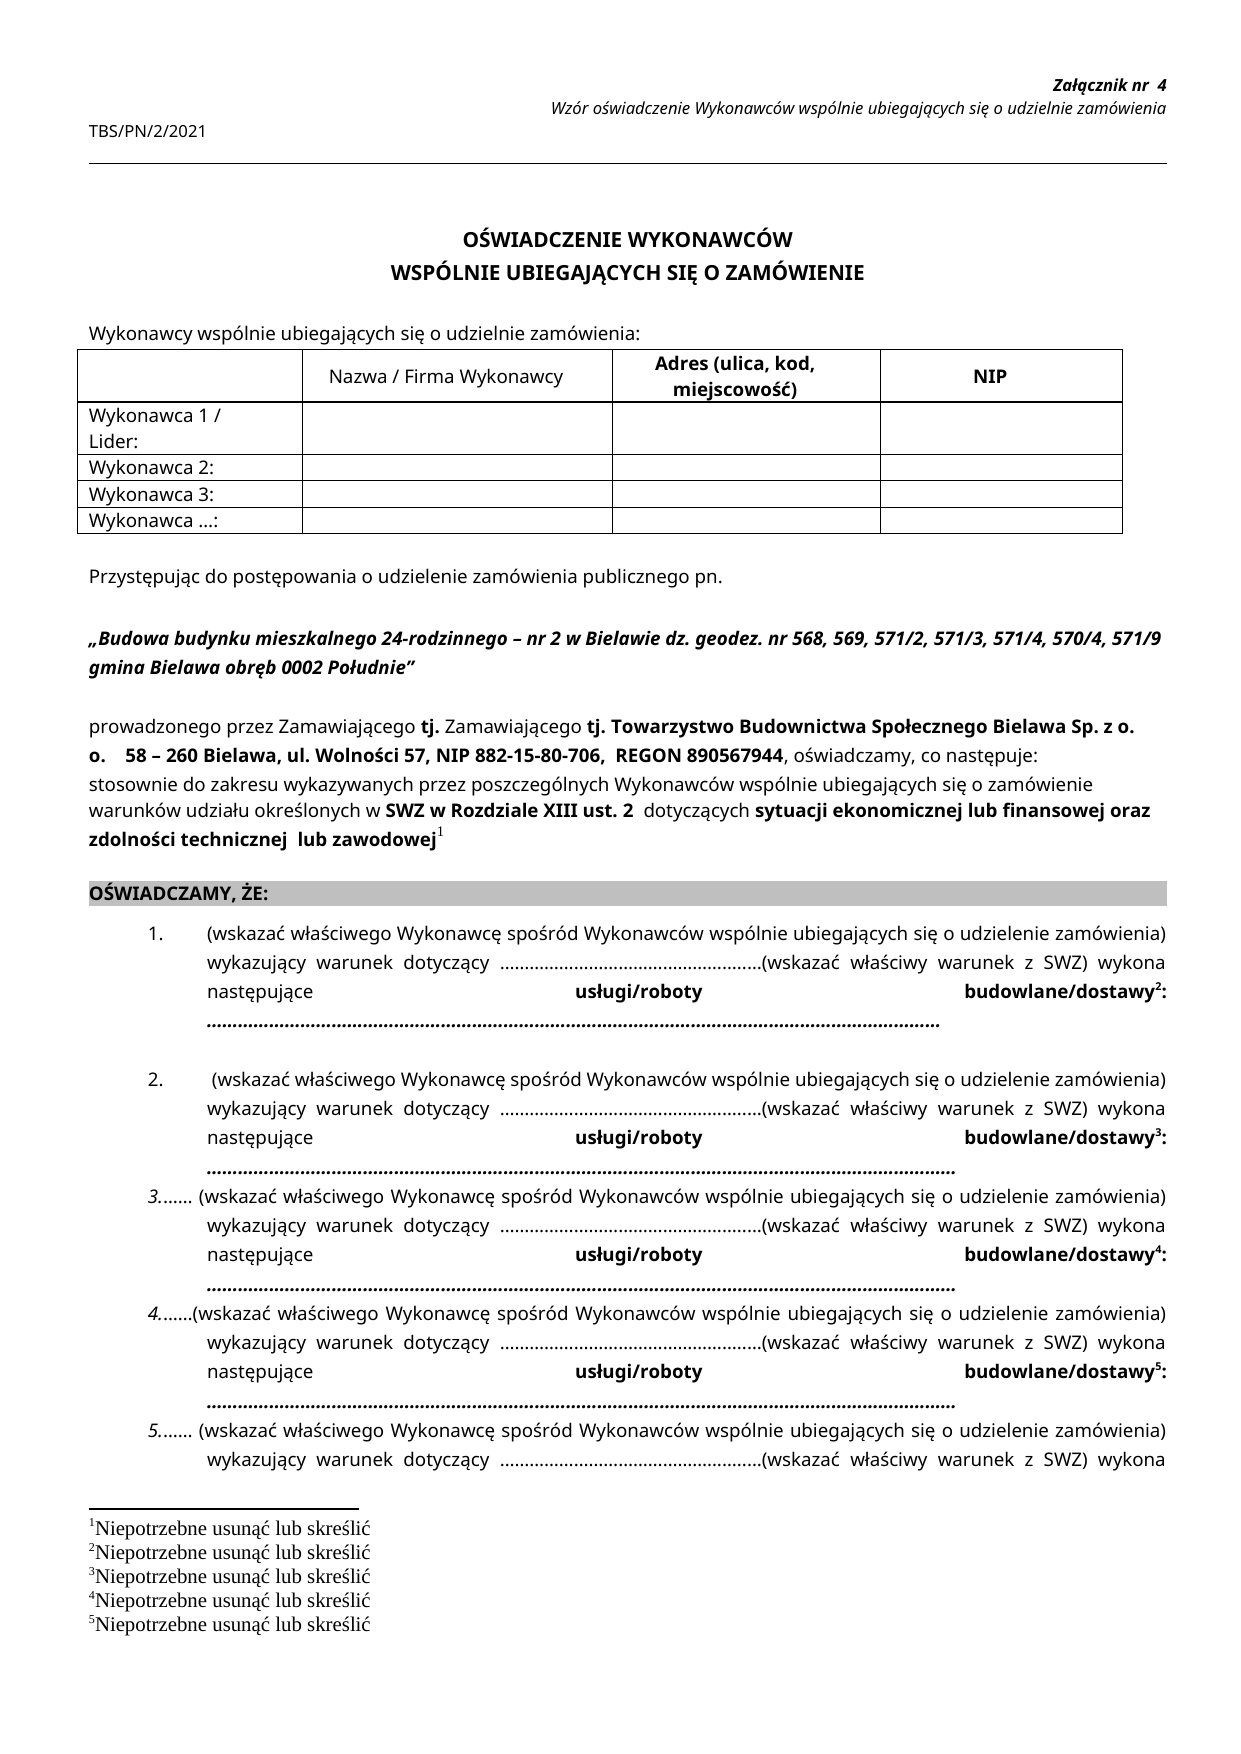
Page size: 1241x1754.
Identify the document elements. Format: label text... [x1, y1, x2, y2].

table_cell Wykonawca 3: [78, 481, 302, 507]
text WSPÓLNIE UBIEGAJĄCYCH SIĘ O ZAMÓWIENIE [89, 258, 1167, 287]
text stosownie do zakresu wykazywanych przez poszczególnych Wykonawców wspólnie ubiegających się o zamówienie warunków udziału określonych w SWZ w Rozdziale XIII ust. 2 dotyczących sytuacji ekonomicznej lub finansowej oraz zdolności technicznej lub zawodowej [89, 772, 1167, 851]
table_cell Wykonawca 2: [78, 455, 302, 480]
text 4.……(wskazać właściwego Wykonawcę spośród Wykonawców wspólnie ubiegających się o udzielenie zamówienia) wykazujący warunek dotyczący …………………………………………..…(wskazać właściwy warunek z SWZ) wykona następujące usługi/roboty budowlane/dostawy: ……………………………………………………………………………………………………………………………… [148, 1300, 1167, 1414]
table_cell Wykonawca 1 / Lider: [78, 403, 302, 453]
table_header NIP [881, 350, 1122, 401]
text OŚWIADCZAMY, ŻE: [89, 881, 1167, 906]
text OŚWIADCZENIE WYKONAWCÓW [89, 226, 1167, 254]
table_cell [881, 508, 1122, 533]
text Przystępując do postępowania o udzielenie zamówienia publicznego pn. [89, 563, 1167, 588]
table_cell [881, 481, 1122, 507]
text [148, 1417, 1167, 1472]
text 1. (wskazać właściwego Wykonawcę spośród Wykonawców wspólnie ubiegających się o udzielenie zamówienia) wykazujący warunek dotyczący …………………………………………..…(wskazać właściwy warunek z SWZ) wykona następujące usługi/roboty budowlane/dostawy: …………………………………………………………………………………………………………………………… [148, 920, 1167, 1033]
table_header Adres (ulica, kod, miejscowość) [613, 350, 880, 401]
table_cell [613, 455, 880, 480]
text 2. (wskazać właściwego Wykonawcę spośród Wykonawców wspólnie ubiegających się o udzielenie zamówienia) wykazujący warunek dotyczący …………………………………………..…(wskazać właściwy warunek z SWZ) wykona następujące usługi/roboty budowlane/dostawy: ……………………………………………………………………………………………………………………………… [148, 1066, 1167, 1179]
text Wykonawcy wspólnie ubiegających się o udzielnie zamówienia: [89, 320, 1167, 346]
table_header Nazwa / Firma Wykonawcy [303, 350, 612, 401]
table_cell [303, 481, 612, 507]
text prowadzonego przez Zamawiającego tj. Zamawiającego tj. Towarzystwo Budownictwa Społecznego Bielawa Sp. z o. o. 58 – 260 Bielawa, ul. Wolności 57, NIP 882-15-80-706, REGON 890567944, oświadczamy, co następuje: [89, 713, 1137, 768]
text 3.…… (wskazać właściwego Wykonawcę spośród Wykonawców wspólnie ubiegających się o udzielenie zamówienia) wykazujący warunek dotyczący …………………………………………..…(wskazać właściwy warunek z SWZ) wykona następujące usługi/roboty budowlane/dostawy: ……………………………………………………………………………………………………………………………… [148, 1183, 1167, 1297]
table_cell [881, 403, 1122, 453]
table_cell [881, 455, 1122, 480]
table_cell [303, 508, 612, 533]
table_cell [303, 403, 612, 453]
table_cell [613, 481, 880, 507]
table_cell [613, 403, 880, 453]
text „Budowa budynku mieszkalnego 24-rodzinnego – nr 2 w Bielawie dz. geodez. nr 568, 569, 571/2, 571/3, 571/4, 570/4, 571/9 gmina Bielawa obręb 0002 Południe” [89, 625, 1167, 680]
table_header [78, 350, 302, 401]
table_cell Wykonawca …: [78, 508, 302, 533]
table_cell [613, 508, 880, 533]
table_cell [303, 455, 612, 480]
